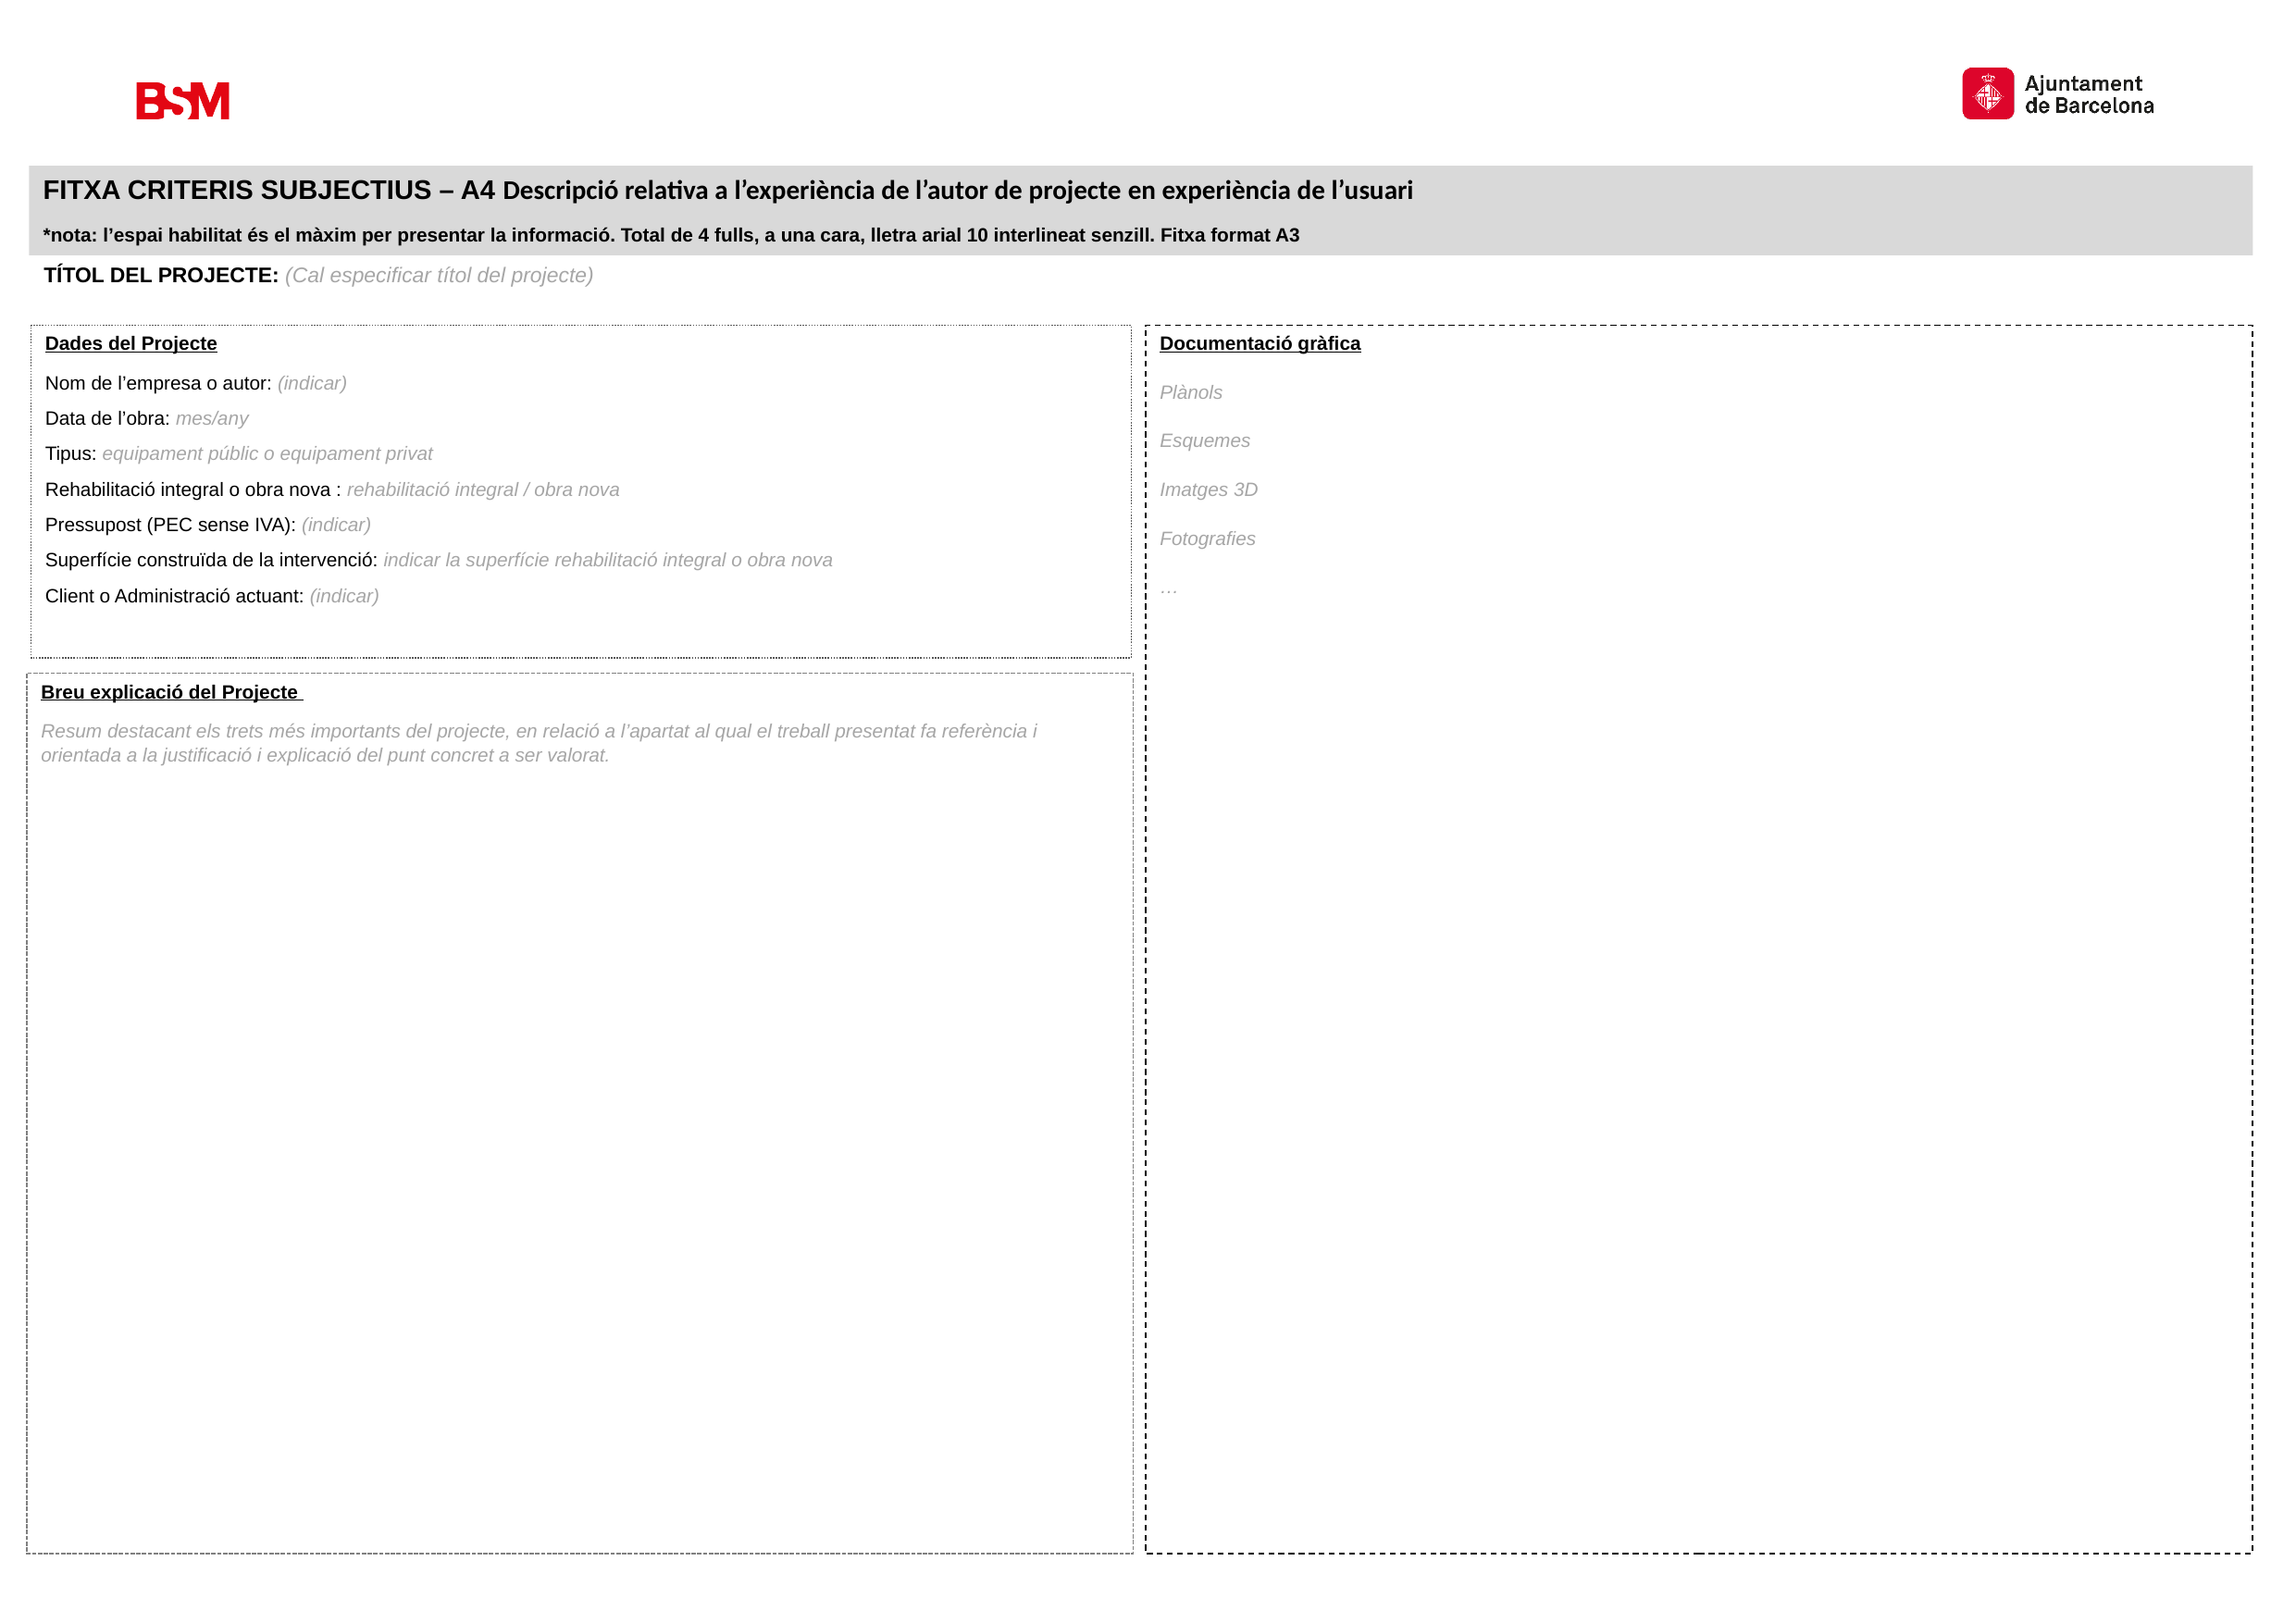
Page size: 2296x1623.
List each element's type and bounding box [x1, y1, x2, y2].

picture [1962, 68, 2154, 119]
picture [136, 82, 230, 119]
